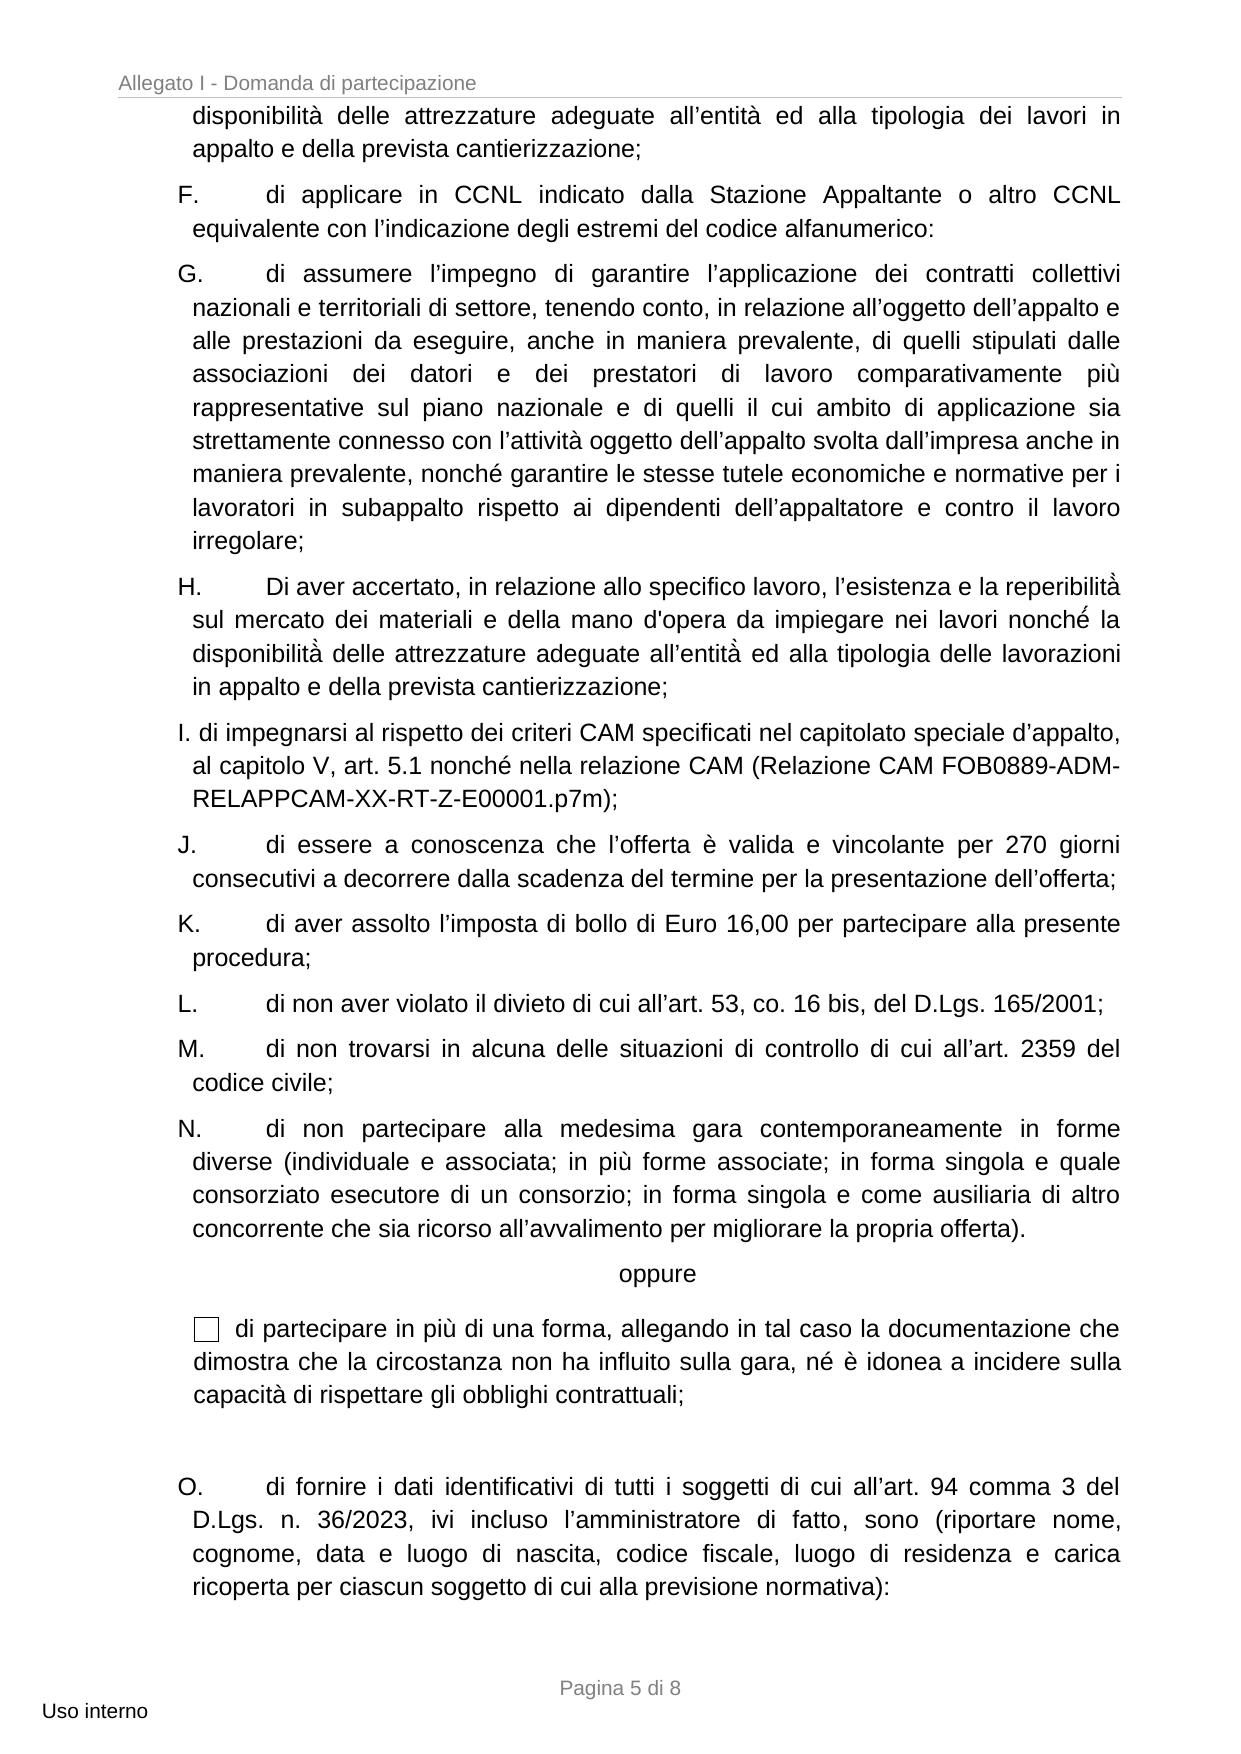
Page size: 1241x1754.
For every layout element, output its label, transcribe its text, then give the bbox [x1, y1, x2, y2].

list di non aver violato il divieto di cui all’art. 53, co. 16 bis, del D.Lgs. 165/2001; [177, 985, 1122, 1019]
list oppure [193, 1256, 1122, 1289]
list di impegnarsi al rispetto dei criteri CAM specificati nel capitolato speciale d’appalto, al capitolo V, art. 5.1 nonché nella relazione CAM (Relazione CAM FOB0889-ADM-RELAPPCAM-XX-RT-Z-E00001.p7m); [177, 714, 1122, 814]
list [177, 98, 1122, 164]
list di assumere l’impegno di garantire l’applicazione dei contratti collettivi nazionali e territoriali di settore, tenendo conto, in relazione all’oggetto dell’appalto e alle prestazioni da eseguire, anche in maniera prevalente, di quelli stipulati dalle associazioni dei datori e dei prestatori di lavoro comparativamente più rappresentative sul piano nazionale e di quelli il cui ambito di applicazione sia strettamente connesso con l’attività oggetto dell’appalto svolta dall’impresa anche in maniera prevalente, nonché garantire le stesse tutele economiche e normative per i lavoratori in subappalto rispetto ai dipendenti dell’appaltatore e contro il lavoro irregolare; [177, 256, 1122, 556]
list di applicare in CCNL indicato dalla Stazione Appaltante o altro CCNL equivalente con l’indicazione degli estremi del codice alfanumerico: [177, 177, 1122, 244]
list di non partecipare alla medesima gara contemporaneamente in forme diverse (individuale e associata; in più forme associate; in forma singola e quale consorziato esecutore di un consorzio; in forma singola e come ausiliaria di altro concorrente che sia ricorso all’avvalimento per migliorare la propria offerta). [177, 1110, 1122, 1244]
list di non trovarsi in alcuna delle situazioni di controllo di cui all’art. 2359 del codice civile; [177, 1031, 1122, 1098]
list di aver assolto l’imposta di bollo di Euro 16,00 per partecipare alla presente procedura; [177, 906, 1122, 973]
list di fornire i dati identificativi di tutti i soggetti di cui all’art. 94 comma 3 del D.Lgs. n. 36/2023, ivi incluso l’amministratore di fatto, sono (riportare nome, cognome, data e luogo di nascita, codice fiscale, luogo di residenza e carica ricoperta per ciascun soggetto di cui alla previsione normativa): [177, 1469, 1122, 1602]
list di partecipare in più di una forma, allegando in tal caso la documentazione che dimostra che la circostanza non ha influito sulla gara, né è idonea a incidere sulla capacità di rispettare gli obblighi contrattuali; [193, 1310, 1122, 1410]
list di essere a conoscenza che l’offerta è valida e vincolante per 270 giorni consecutivi a decorrere dalla scadenza del termine per la presentazione dell’offerta; [177, 827, 1122, 894]
list Di aver accertato, in relazione allo specifico lavoro, l’esistenza e la reperibilità̀ sul mercato dei materiali e della mano d'opera da impiegare nei lavori nonché́ la disponibilità̀ delle attrezzature adeguate all’entità̀ ed alla tipologia delle lavorazioni in appalto e della prevista cantierizzazione; [177, 569, 1122, 702]
